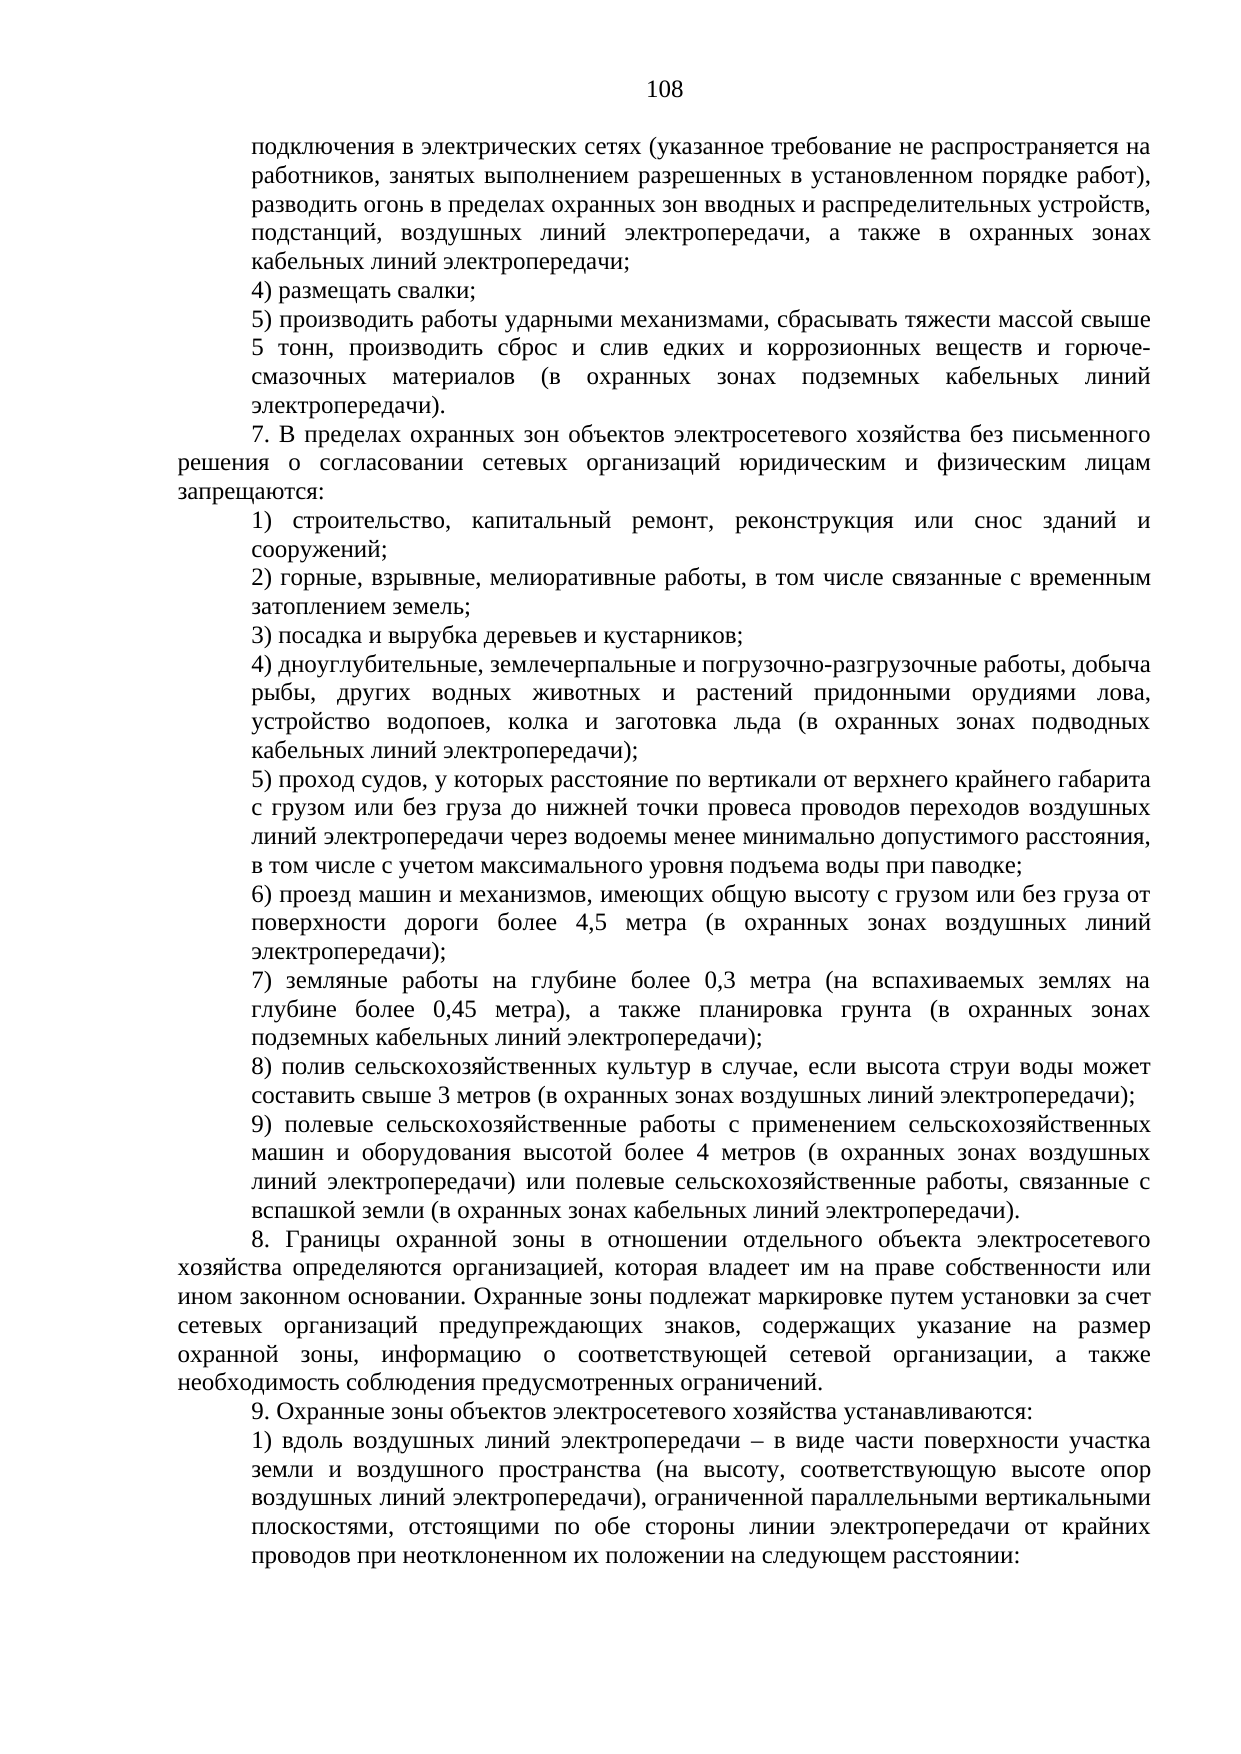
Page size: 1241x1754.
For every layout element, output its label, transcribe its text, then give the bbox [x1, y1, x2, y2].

text 4) дноуглубительные, землечерпальные и погрузочно-разгрузочные работы, добыча рыбы, других водных животных и растений придонными орудиями лова, устройство водопоев, колка и заготовка льда (в охранных зонах подводных кабельных линий электропередачи); [251, 649, 1152, 764]
text 5) производить работы ударными механизмами, сбрасывать тяжести массой свыше 5 тонн, производить сброс и слив едких и коррозионных веществ и горюче-смазочных материалов (в охранных зонах подземных кабельных линий электропередачи). [251, 304, 1152, 419]
text 2) горные, взрывные, мелиоративные работы, в том числе связанные с временным затоплением земель; [251, 562, 1152, 620]
text 9) полевые сельскохозяйственные работы с применением сельскохозяйственных машин и оборудования высотой более 4 метров (в охранных зонах воздушных линий электропередачи) или полевые сельскохозяйственные работы, связанные с вспашкой земли (в охранных зонах кабельных линий электропередачи). [251, 1109, 1152, 1224]
text 9. Охранные зоны объектов электросетевого хозяйства устанавливаются: [177, 1396, 1152, 1425]
text 5) проход судов, у которых расстояние по вертикали от верхнего крайнего габарита с грузом или без груза до нижней точки провеса проводов переходов воздушных линий электропередачи через водоемы менее минимально допустимого расстояния, в том числе с учетом максимального уровня подъема воды при паводке; [251, 764, 1152, 879]
text 4) размещать свалки; [251, 275, 1152, 304]
text 6) проезд машин и механизмов, имеющих общую высоту с грузом или без груза от поверхности дороги более 4,5 метра (в охранных зонах воздушных линий электропередачи); [251, 879, 1152, 965]
text 3) посадка и вырубка деревьев и кустарников; [251, 620, 1152, 649]
text 8) полив сельскохозяйственных культур в случае, если высота струи воды может составить свыше 3 метров (в охранных зонах воздушных линий электропередачи); [251, 1051, 1152, 1109]
text 1) вдоль воздушных линий электропередачи – в виде части поверхности участка земли и воздушного пространства (на высоту, соответствующую высоте опор воздушных линий электропередачи), ограниченной параллельными вертикальными плоскостями, отстоящими по обе стороны линии электропередачи от крайних проводов при неотклоненном их положении на следующем расстоянии: [251, 1425, 1152, 1569]
text 7. В пределах охранных зон объектов электросетевого хозяйства без письменного решения о согласовании сетевых организаций юридическим и физическим лицам запрещаются: [177, 419, 1152, 505]
text 1) строительство, капитальный ремонт, реконструкция или снос зданий и сооружений; [251, 505, 1152, 562]
text 7) земляные работы на глубине более 0,3 метра (на вспахиваемых землях на глубине более 0,45 метра), а также планировка грунта (в охранных зонах подземных кабельных линий электропередачи); [251, 965, 1152, 1051]
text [251, 131, 1152, 275]
text 8. Границы охранной зоны в отношении отдельного объекта электросетевого хозяйства определяются организацией, которая владеет им на праве собственности или ином законном основании. Охранные зоны подлежат маркировке путем установки за счет сетевых организаций предупреждающих знаков, содержащих указание на размер охранной зоны, информацию о соответствующей сетевой организации, а также необходимость соблюдения предусмотренных ограничений. [177, 1224, 1152, 1396]
